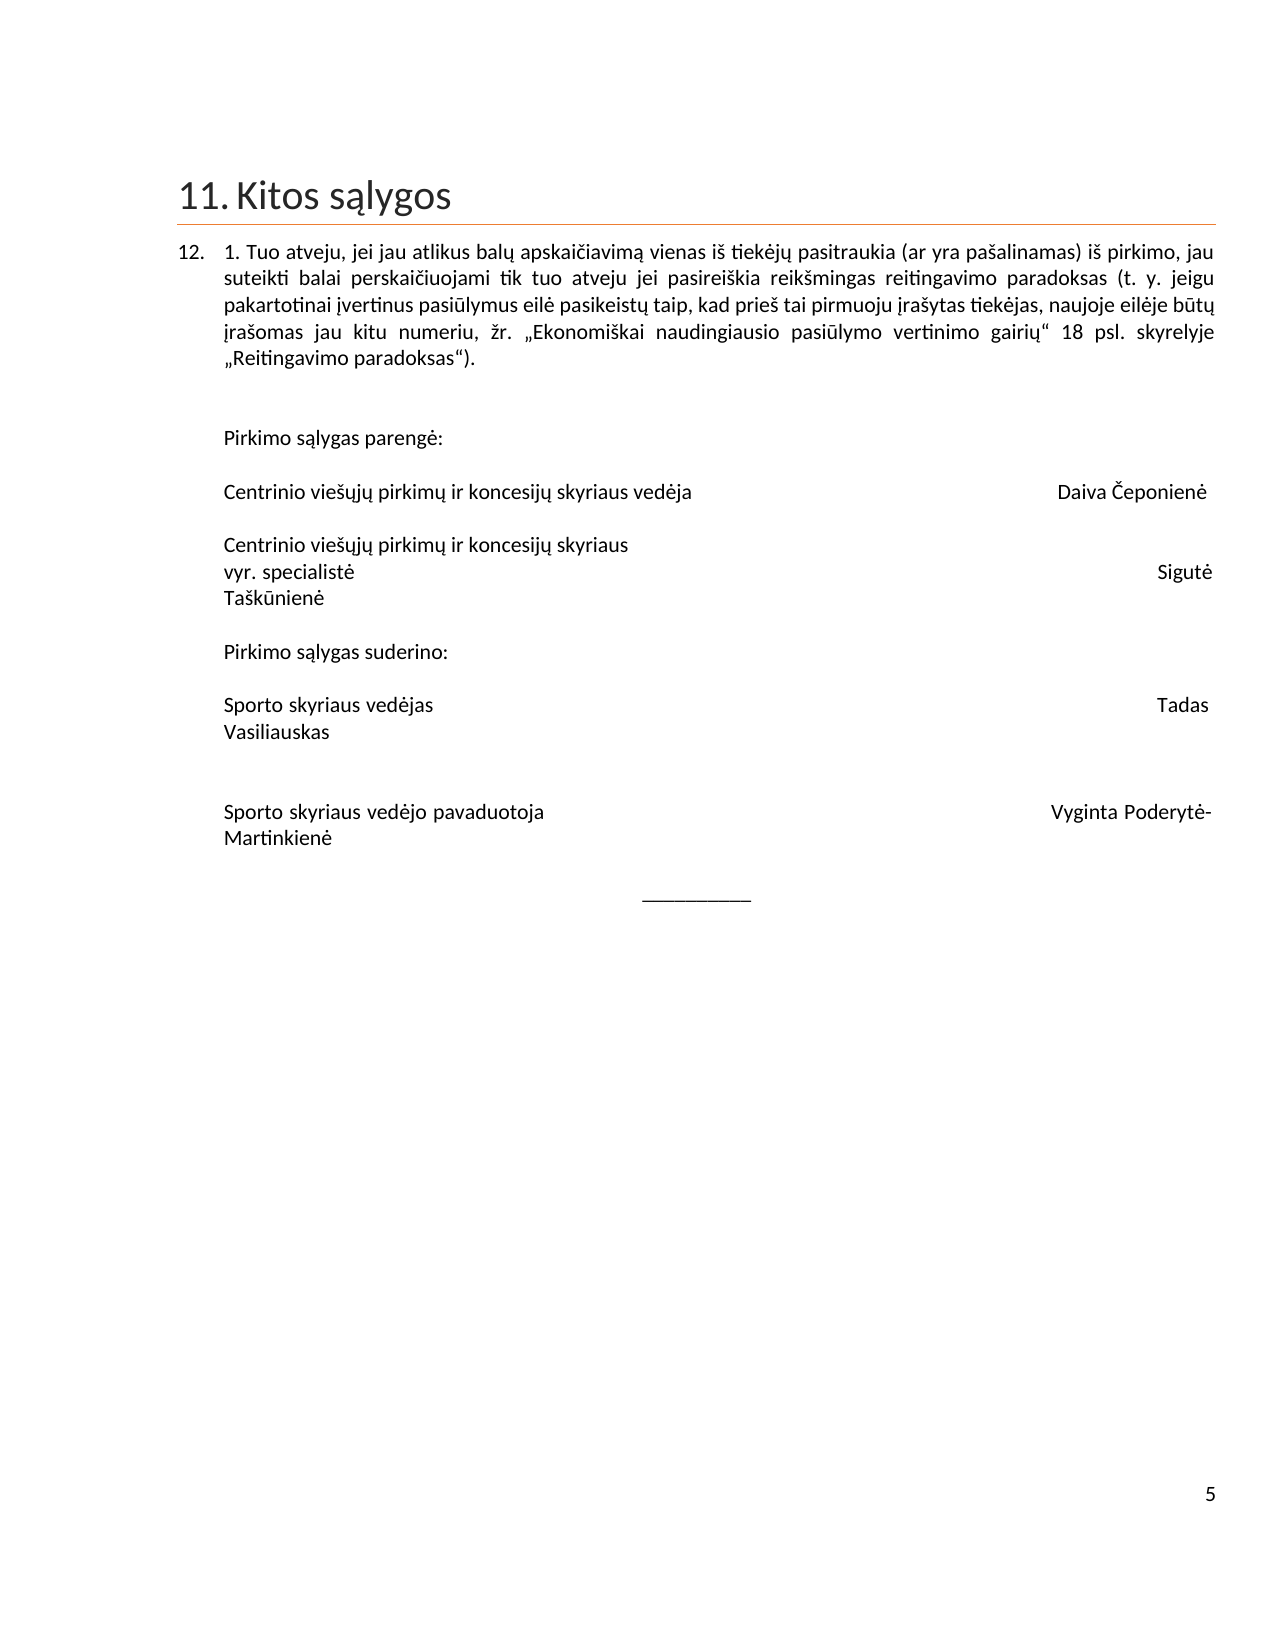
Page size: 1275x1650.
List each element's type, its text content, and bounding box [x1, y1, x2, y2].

list Centrinio viešųjų pirkimų ir koncesijų skyriaus [223, 531, 1216, 558]
subtitle Kitos sąlygos [177, 169, 1216, 224]
list vyr. specialistė Sigutė Taškūnienė [223, 558, 1216, 611]
list Centrinio viešųjų pirkimų ir koncesijų skyriaus vedėja Daiva Čeponienė [223, 478, 1216, 504]
text __________ [177, 878, 1216, 904]
list Pirkimo sąlygas parengė: [223, 424, 1216, 451]
list 1. Tuo atveju, jei jau atlikus balų apskaičiavimą vienas iš tiekėjų pasitraukia (ar yra pašalinamas) iš pirkimo, jau suteikti balai perskaičiuojami tik tuo atveju jei pasireiškia reikšmingas reitingavimo paradoksas (t. y. jeigu pakartotinai įvertinus pasiūlymus eilė pasikeistų taip, kad prieš tai pirmuoju įrašytas tiekėjas, naujoje eilėje būtų įrašomas jau kitu numeriu, žr. „Ekonomiškai naudingiausio pasiūlymo vertinimo gairių“ 18 psl. skyrelyje „Reitingavimo paradoksas“). [177, 238, 1216, 371]
list Pirkimo sąlygas suderino: [223, 638, 1216, 664]
list Sporto skyriaus vedėjo pavaduotoja Vyginta Poderytė- Martinkienė [223, 798, 1216, 851]
list Sporto skyriaus vedėjas Tadas Vasiliauskas [223, 691, 1216, 744]
